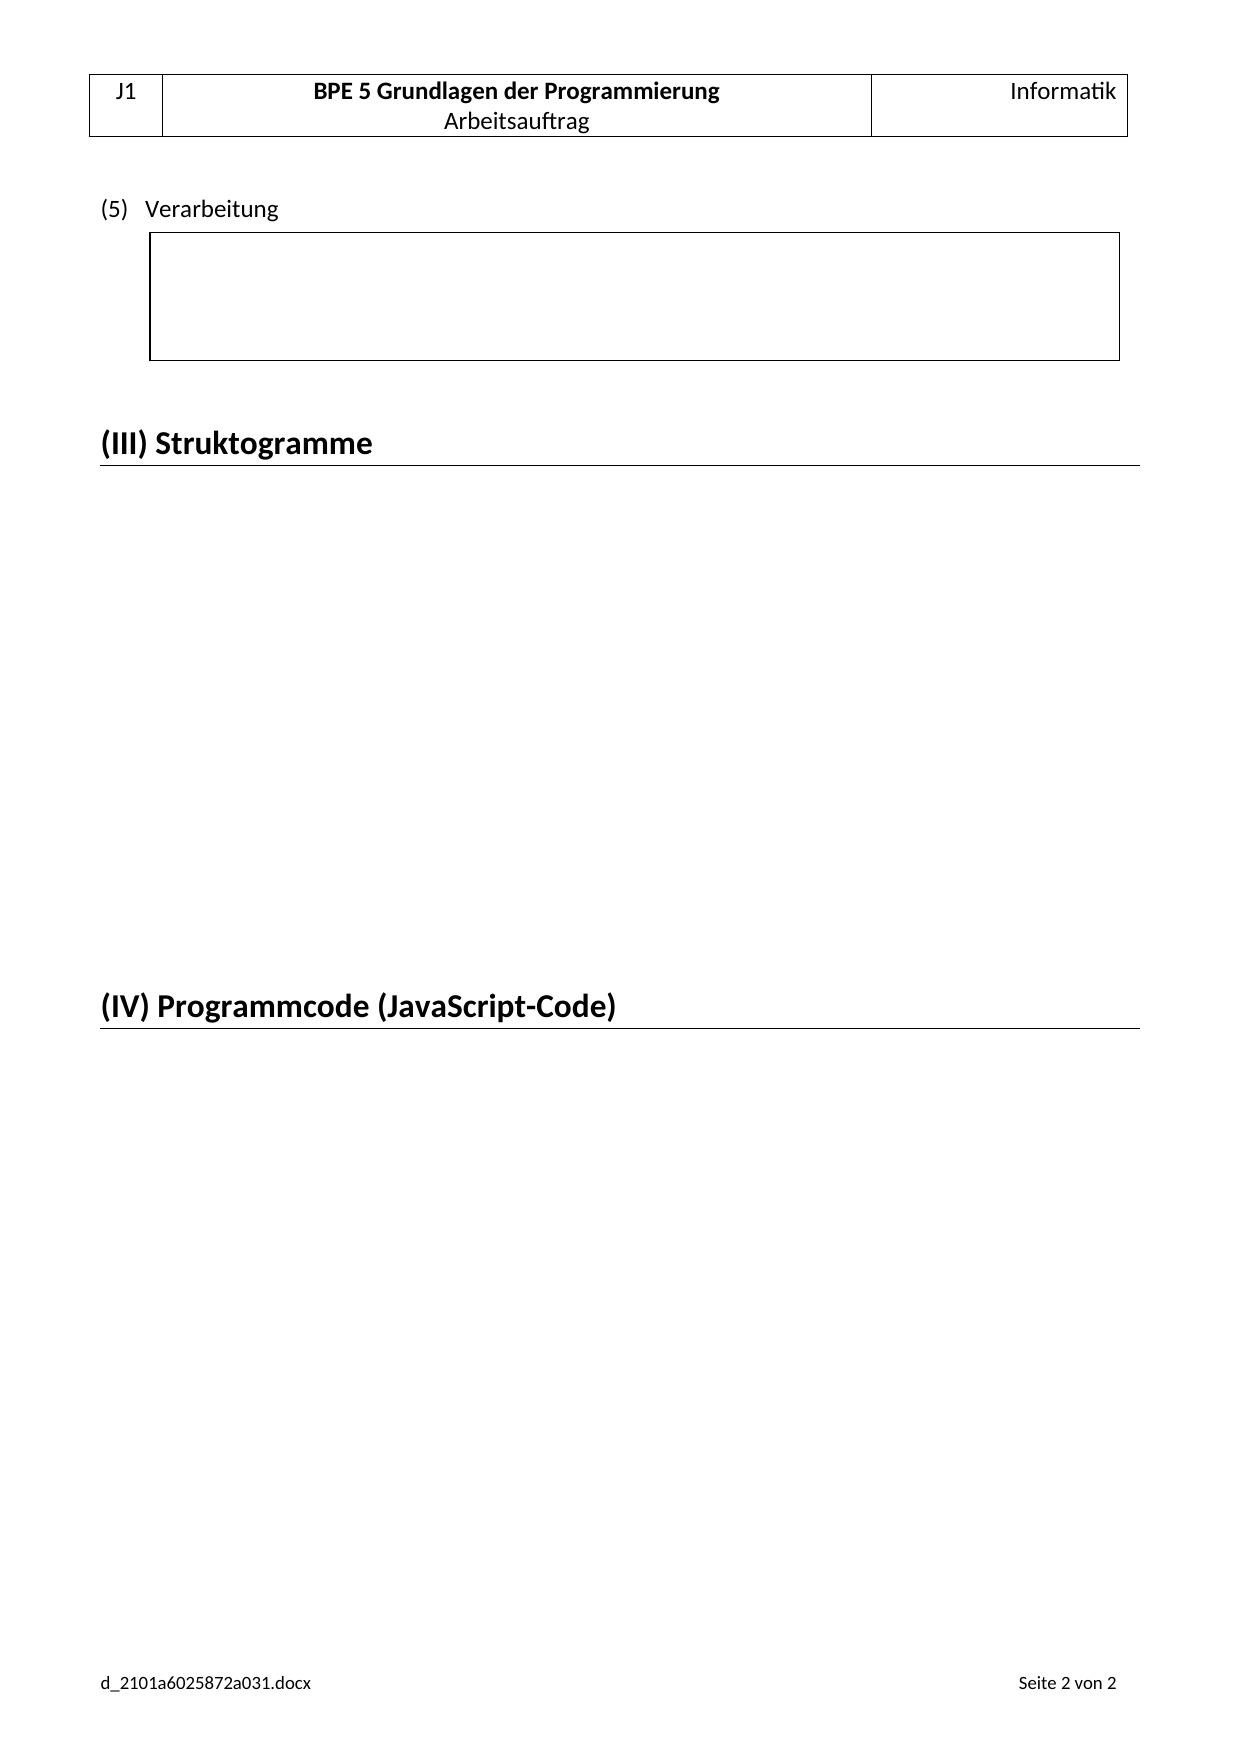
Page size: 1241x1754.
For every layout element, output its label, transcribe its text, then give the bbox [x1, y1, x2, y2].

text (IV) Programmcode (JavaScript-Code) [100, 985, 1140, 1028]
table_header [151, 233, 1119, 360]
list Verarbeitung [100, 193, 1140, 223]
text (III) Struktogramme [100, 422, 1140, 465]
